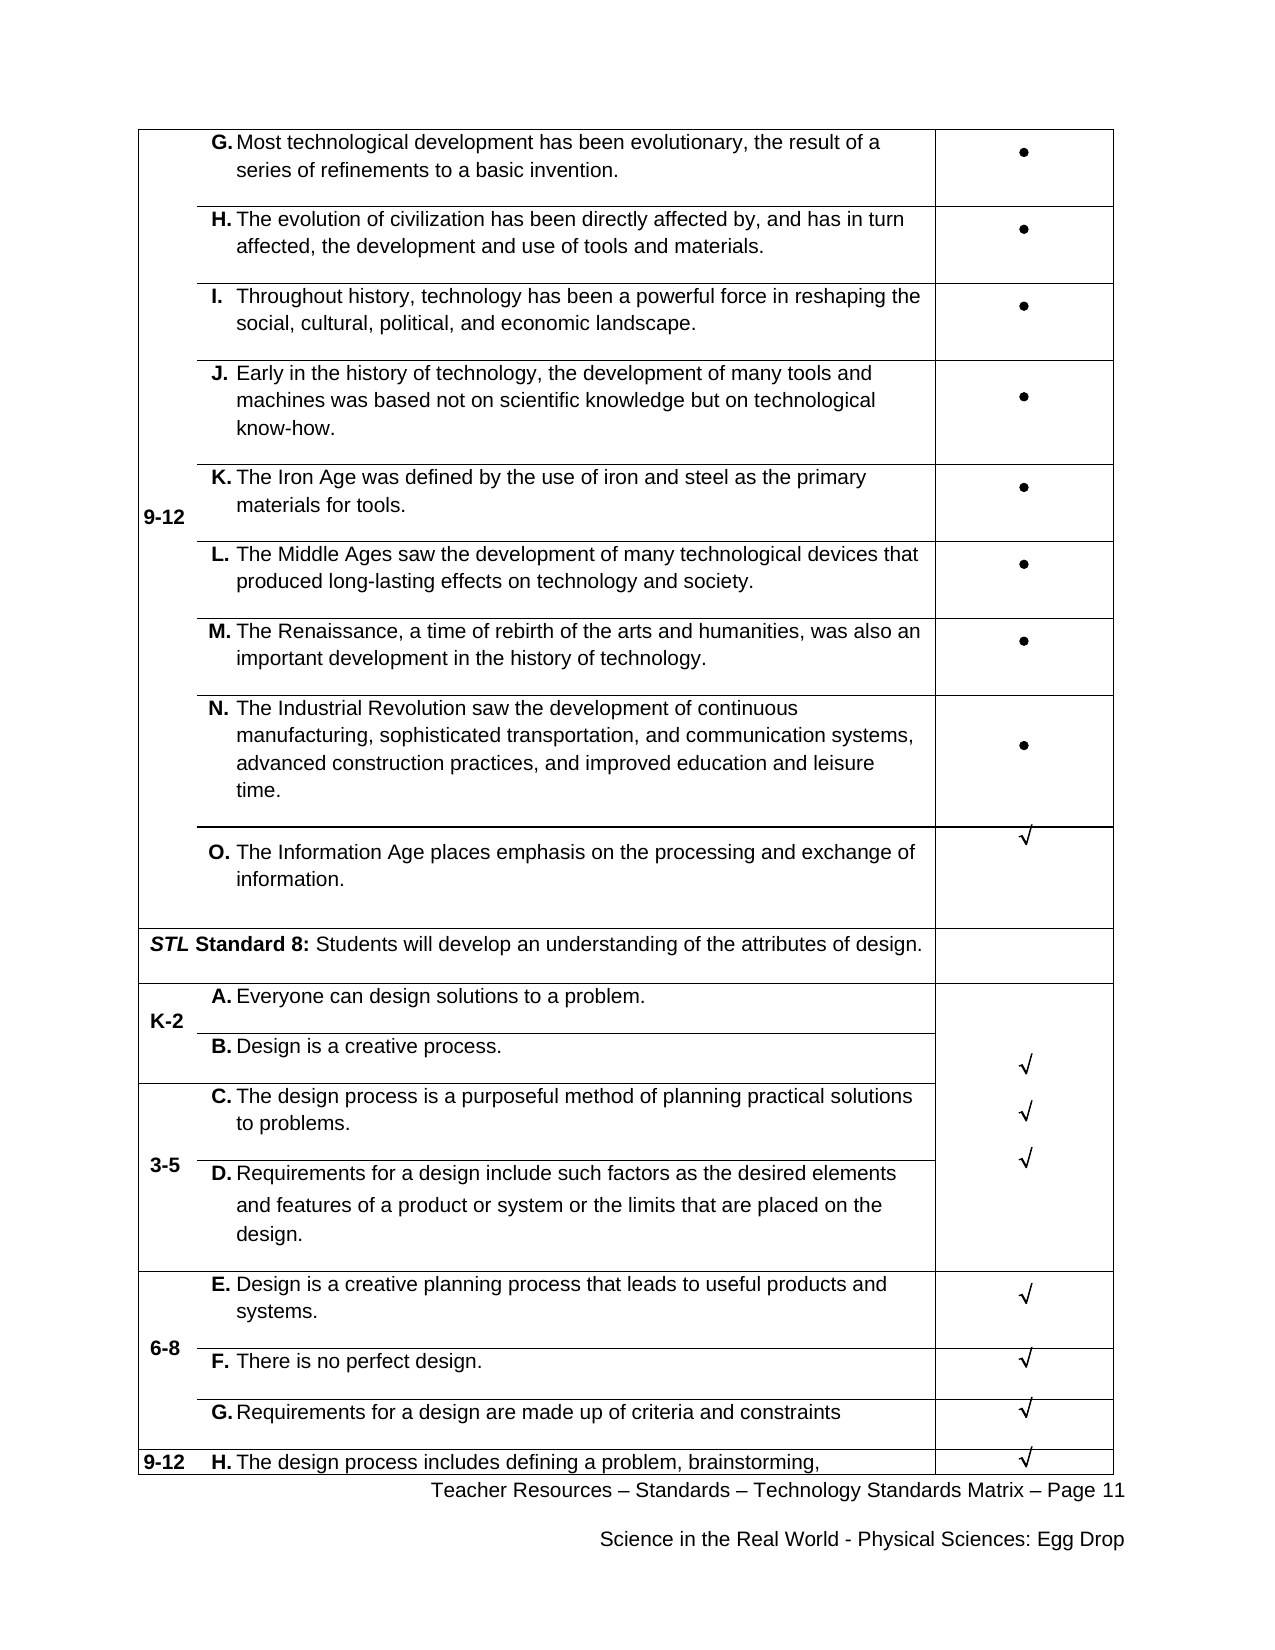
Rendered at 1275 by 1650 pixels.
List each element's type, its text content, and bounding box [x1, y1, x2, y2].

table_cell The Renaissance, a time of rebirth of the arts and humanities, was also an important development in the history of technology. [197, 619, 935, 694]
table_cell 6-8 [139, 1272, 197, 1448]
table_header 9-12 [139, 130, 197, 928]
table_cell Everyone can design solutions to a problem. [197, 984, 935, 1032]
table_cell [936, 542, 1113, 618]
table_cell [936, 1400, 1113, 1448]
table_cell STL Standard 8: Students will develop an understanding of the attributes of design. [139, 929, 935, 983]
table_header Most technological development has been evolutionary, the result of a series of refinements to a basic invention. [197, 130, 935, 206]
table_cell The design process is a purposeful method of planning practical solutions to problems. [197, 1084, 935, 1160]
table_cell [936, 828, 1113, 928]
table_cell [936, 284, 1113, 359]
table_cell [936, 696, 1113, 826]
table_header [936, 130, 1113, 206]
table_cell [936, 984, 1113, 1271]
table_cell The Industrial Revolution saw the development of continuous manufacturing, sophisticated transportation, and communication systems, advanced construction practices, and improved education and leisure time. [197, 696, 935, 826]
table_cell [936, 207, 1113, 283]
table_cell [936, 929, 1113, 983]
table_cell The Middle Ages saw the development of many technological devices that produced long-lasting effects on technology and society. [197, 542, 935, 618]
table_cell Design is a creative planning process that leads to useful products and systems. [197, 1272, 935, 1348]
table_cell Requirements for a design are made up of criteria and constraints [197, 1400, 935, 1448]
table_cell Early in the history of technology, the development of many tools and machines was based not on scientific knowledge but on technological know-how. [197, 361, 935, 464]
table_cell [936, 465, 1113, 541]
table_cell [936, 619, 1113, 694]
table_cell 9-12 [139, 1450, 197, 1473]
table_cell The Information Age places emphasis on the processing and exchange of information. [197, 828, 935, 928]
table_cell Design is a creative process. [197, 1034, 935, 1082]
table_cell 3-5 [139, 1084, 197, 1271]
table_cell The evolution of civilization has been directly affected by, and has in turn affected, the development and use of tools and materials. [197, 207, 935, 283]
table_cell [936, 361, 1113, 464]
table_cell K-2 [139, 984, 197, 1082]
table_cell Throughout history, technology has been a powerful force in reshaping the social, cultural, political, and economic landscape. [197, 284, 935, 359]
table_cell [936, 1349, 1113, 1398]
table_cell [197, 1450, 935, 1473]
table_cell Requirements for a design include such factors as the desired elements and features of a product or system or the limits that are placed on the design. [197, 1161, 935, 1271]
table_cell [936, 1450, 1113, 1473]
table_cell The Iron Age was defined by the use of iron and steel as the primary materials for tools. [197, 465, 935, 541]
table_cell There is no perfect design. [197, 1349, 935, 1398]
table_cell [936, 1272, 1113, 1348]
